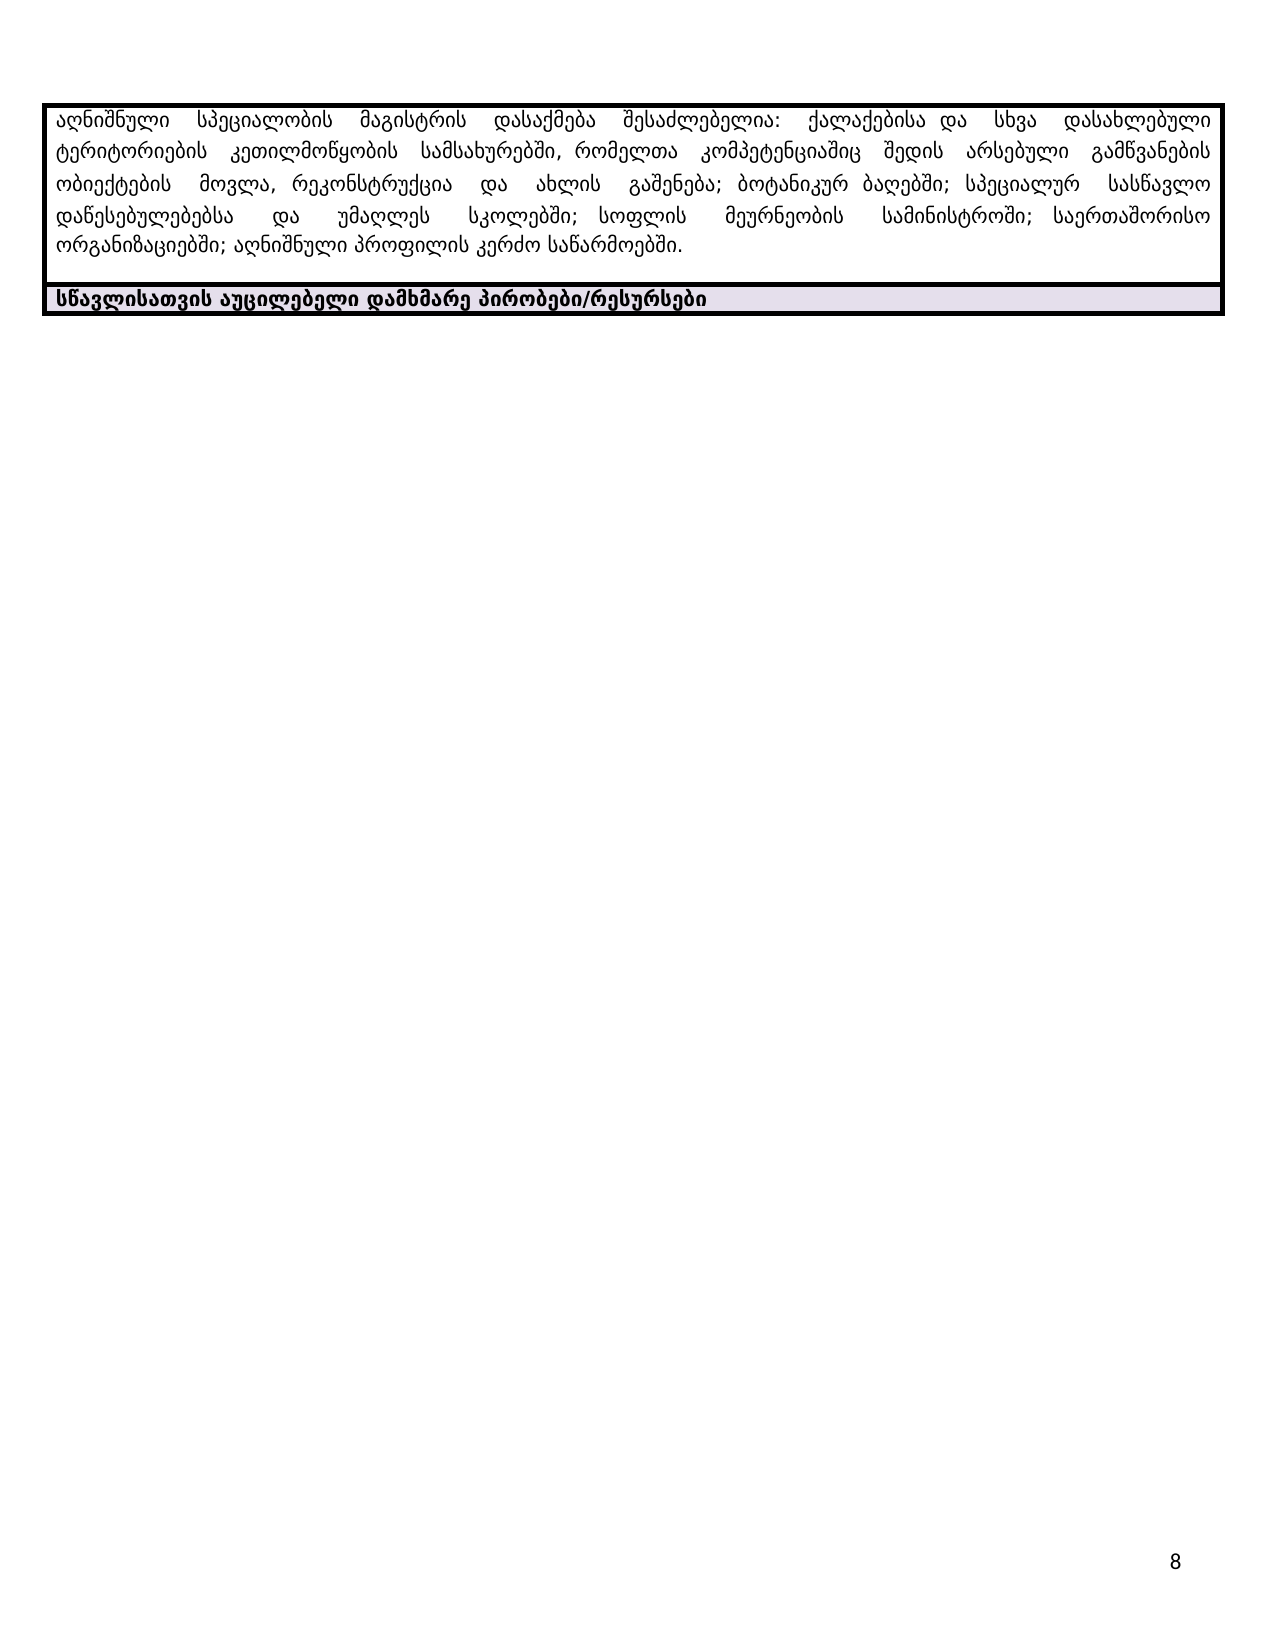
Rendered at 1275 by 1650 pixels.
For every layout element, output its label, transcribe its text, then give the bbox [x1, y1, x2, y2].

table_cell აღნიშნული სპეციალობის მაგისტრის დასაქმება შესაძლებელია: ქალაქებისა და სხვა დასახლებული ტერიტორიების კეთილმოწყობის სამსახურებში, რომელთა კომპეტენციაშიც შედის არსებული გამწვანების ობიექტების მოვლა, რეკონსტრუქცია და ახლის გაშენება; ბოტანიკურ ბაღებში; სპეციალურ სასწავლო დაწესებულებებსა და უმაღლეს სკოლებში; სოფლის მეურნეობის სამინისტროში; საერთაშორისო ორგანიზაციებში; აღნიშნული პროფილის კერძო საწარმოებში. [47, 108, 1220, 282]
table_cell სწავლისათვის აუცილებელი დამხმარე პირობები/რესურსები [47, 287, 1220, 311]
